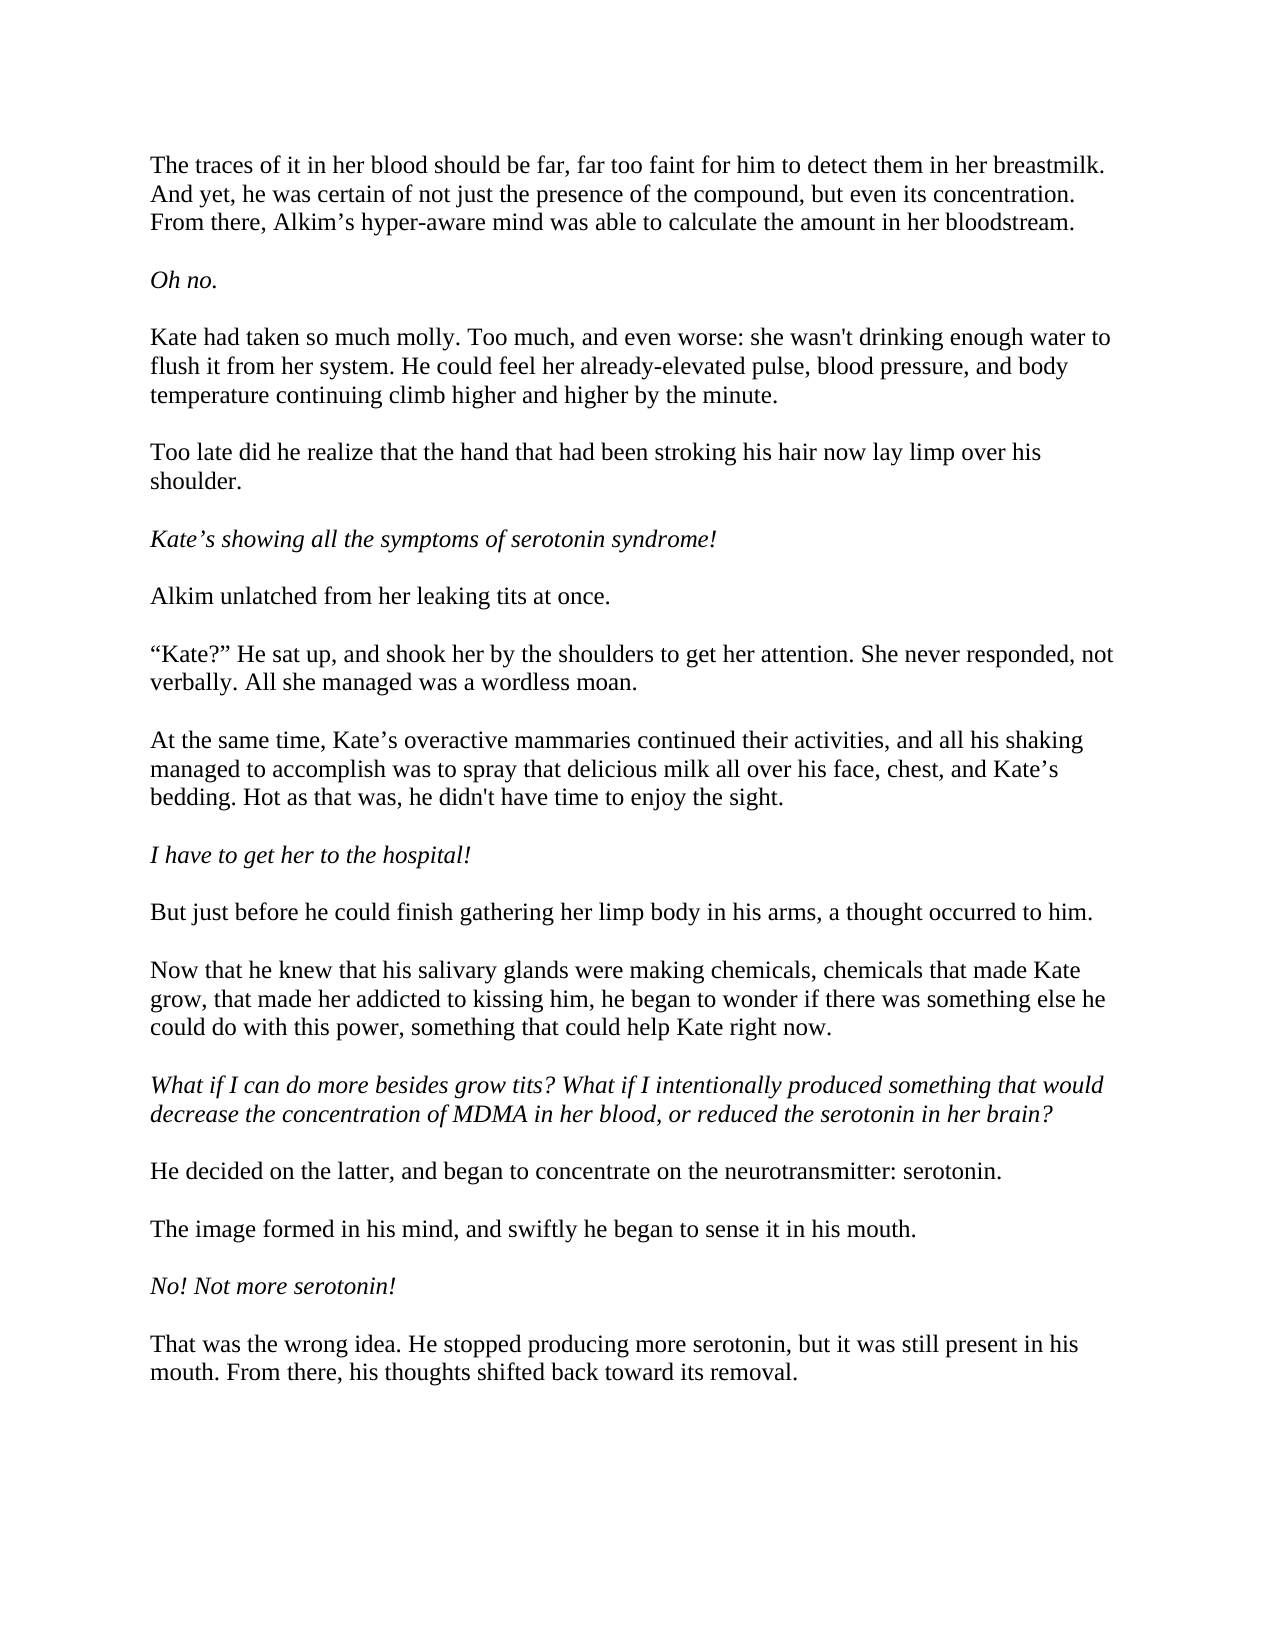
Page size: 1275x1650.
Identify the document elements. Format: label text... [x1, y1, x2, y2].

text No! Not more serotonin! [150, 1271, 1125, 1300]
text But just before he could finish gathering her limp body in his arms, a thought occurred to him. [150, 897, 1125, 926]
text Kate’s showing all the symptoms of serotonin syndrome! [150, 524, 1125, 552]
text The image formed in his mind, and swiftly he began to sense it in his mouth. [150, 1214, 1125, 1242]
text What if I can do more besides grow tits? What if I intentionally produced something that would decrease the concentration of MDMA in her blood, or reduced the serotonin in her brain? [150, 1070, 1125, 1127]
text Too late did he realize that the hand that had been stroking his hair now lay limp over his shoulder. [150, 437, 1125, 495]
text Oh no. [150, 265, 1125, 294]
text I have to get her to the hospital! [150, 840, 1125, 869]
text Kate had taken so much molly. Too much, and even worse: she wasn't drinking enough water to flush it from her system. He could feel her already-elevated pulse, blood pressure, and body temperature continuing climb higher and higher by the minute. [150, 322, 1125, 409]
text “Kate?” He sat up, and shook her by the shoulders to get her attention. She never responded, not verbally. All she managed was a wordless moan. [150, 639, 1125, 696]
text Alkim unlatched from her leaking tits at once. [150, 581, 1125, 610]
text At the same time, Kate’s overactive mammaries continued their activities, and all his shaking managed to accomplish was to spray that delicious milk all over his face, chest, and Kate’s bedding. Hot as that was, he didn't have time to enjoy the sight. [150, 725, 1125, 811]
text Now that he knew that his salivary glands were making chemicals, chemicals that made Kate grow, that made her addicted to kissing him, he began to wonder if there was something else he could do with this power, something that could help Kate right now. [150, 955, 1125, 1041]
text The traces of it in her blood should be far, far too faint for him to detect them in her breastmilk. And yet, he was certain of not just the presence of the compound, but even its concentration. From there, Alkim’s hyper-aware mind was able to calculate the amount in her bloodstream. [150, 150, 1125, 236]
text That was the wrong idea. He stopped producing more serotonin, but it was still present in his mouth. From there, his thoughts shifted back toward its removal. [150, 1329, 1125, 1386]
text He decided on the latter, and began to concentrate on the neurotransmitter: serotonin. [150, 1156, 1125, 1185]
